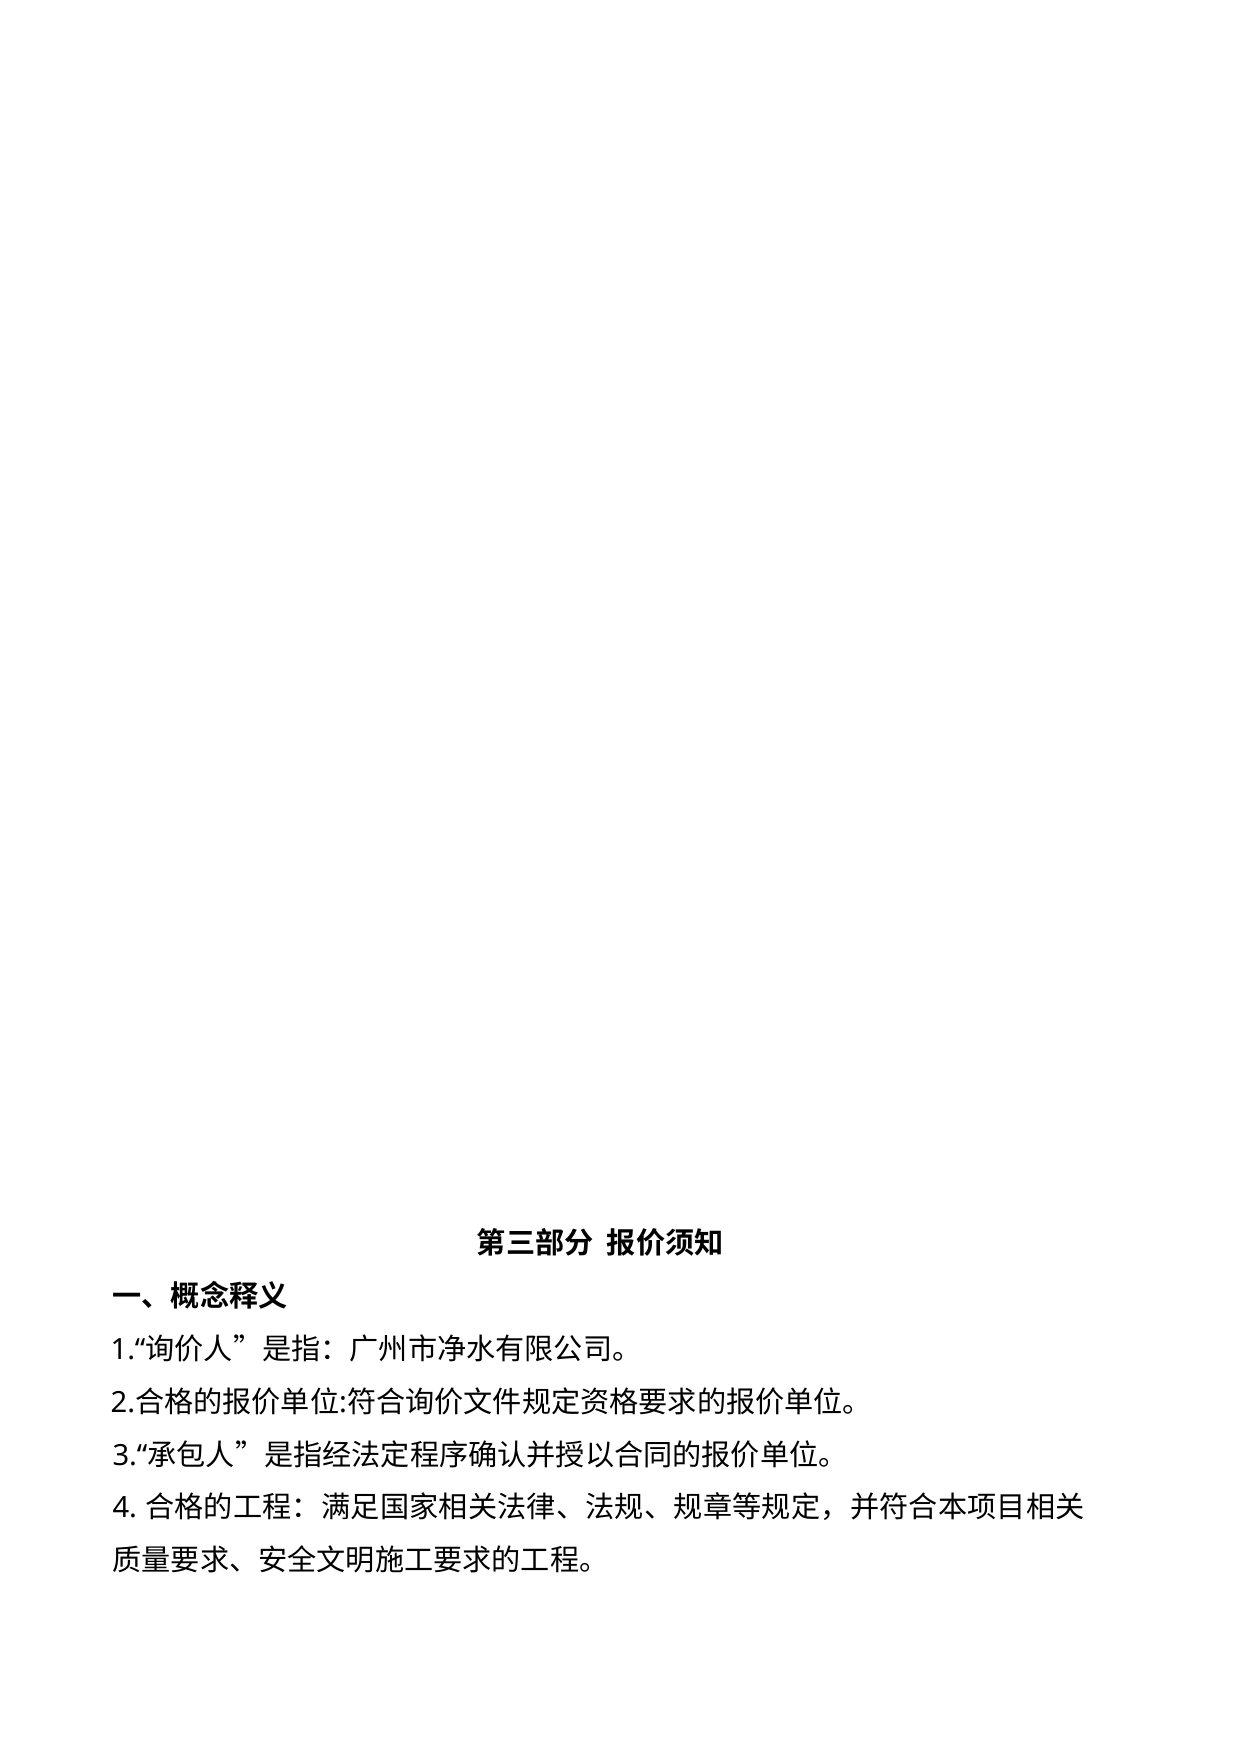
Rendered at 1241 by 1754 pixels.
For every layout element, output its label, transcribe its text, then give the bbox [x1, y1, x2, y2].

text 第三部分 报价须知 [112, 1220, 1087, 1262]
text 4. 合格的工程：满足国家相关法律、法规、规章等规定，并符合本项目相关质量要求、安全文明施工要求的工程。 [112, 1484, 1087, 1579]
text 1.“询价人”是指：广州市净水有限公司。 [110, 1325, 1087, 1368]
text 一、概念释义 [112, 1272, 1087, 1315]
text 2.合格的报价单位:符合询价文件规定资格要求的报价单位。 [110, 1378, 1087, 1421]
text 3.“承包人”是指经法定程序确认并授以合同的报价单位。 [112, 1431, 1087, 1473]
